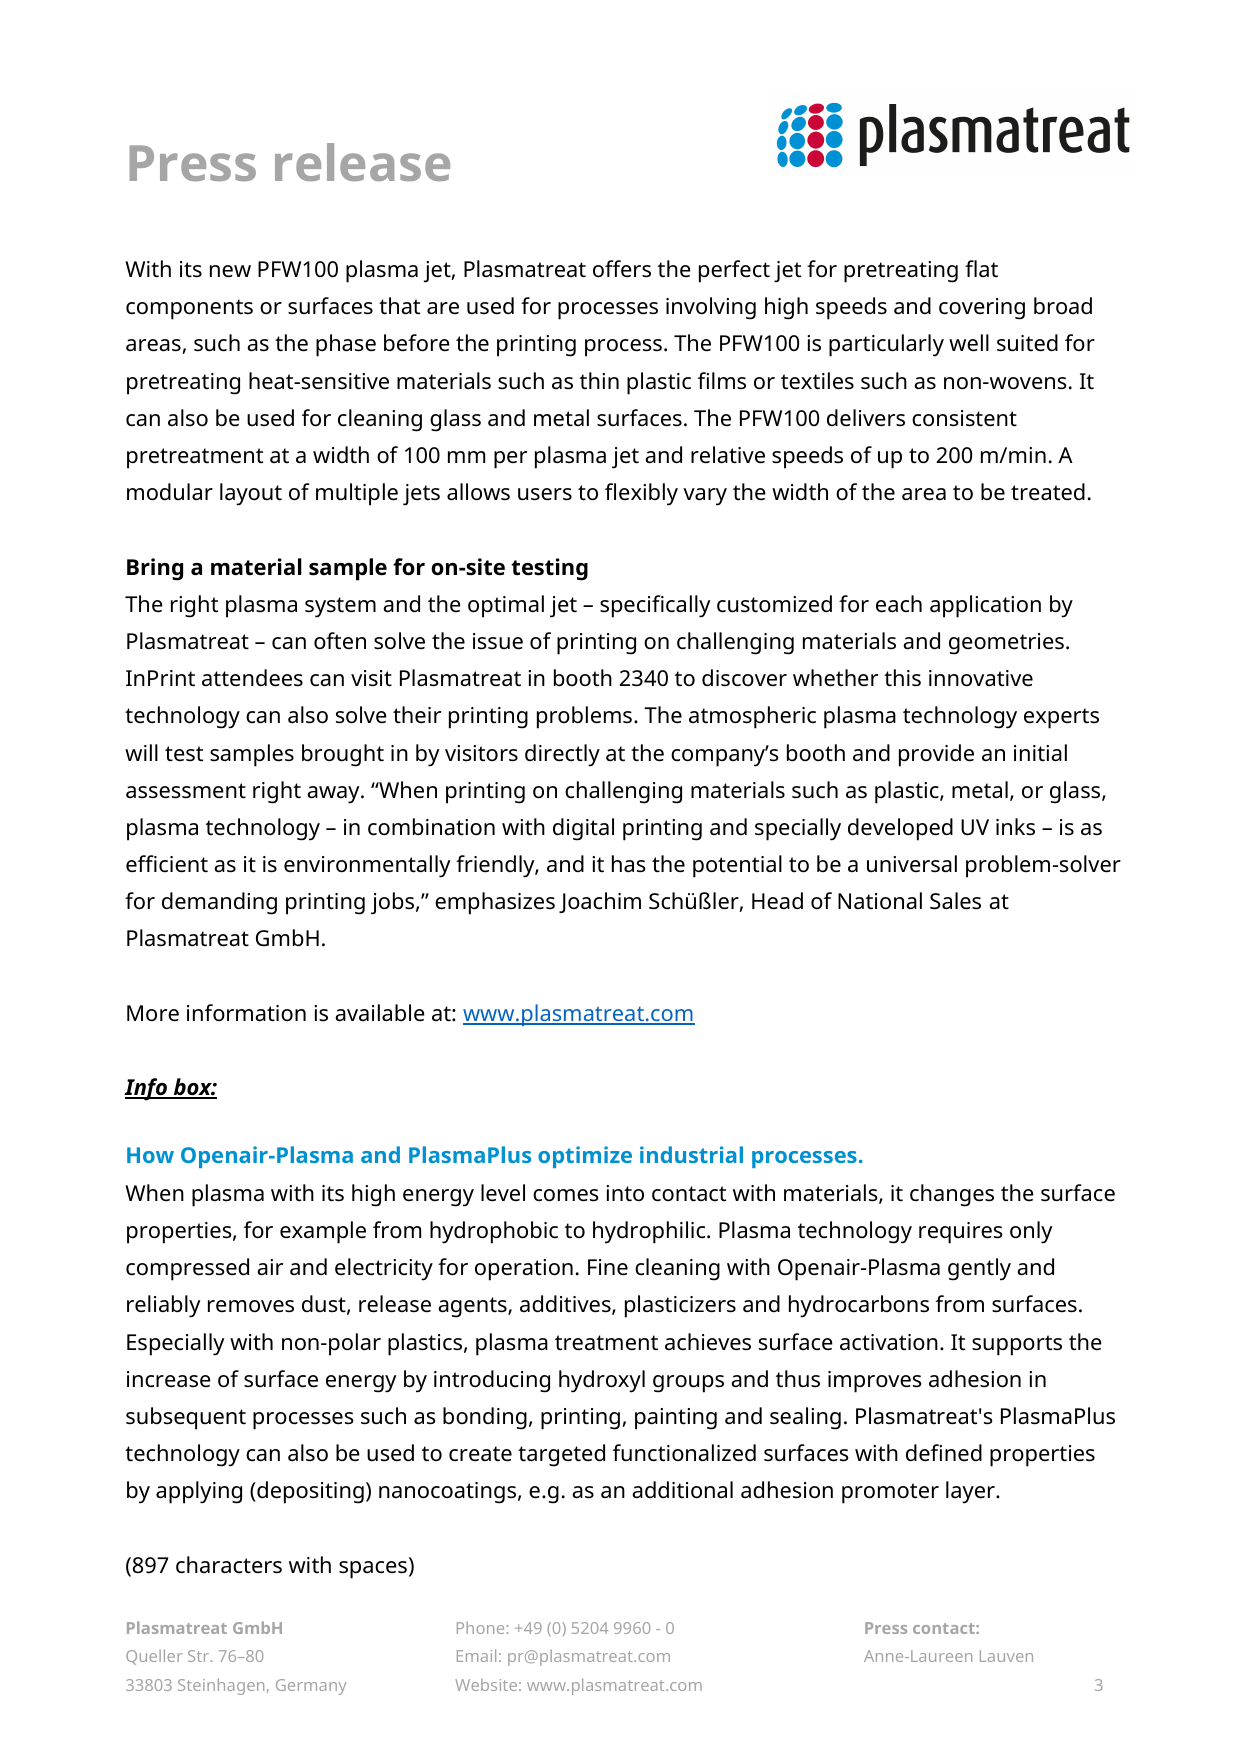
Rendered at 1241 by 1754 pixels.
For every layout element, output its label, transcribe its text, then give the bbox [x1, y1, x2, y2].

text More information is available at: www.plasmatreat.com [125, 998, 1122, 1028]
text (897 characters with spaces) [125, 1549, 1122, 1579]
text With its new PFW100 plasma jet, Plasmatreat offers the perfect jet for pretreating flat components or surfaces that are used for processes involving high speeds and covering broad areas, such as the phase before the printing process. The PFW100 is particularly well suited for pretreating heat-sensitive materials such as thin plastic films or textiles such as non-wovens. It can also be used for cleaning glass and metal surfaces. The PFW100 delivers consistent pretreatment at a width of 100 mm per plasma jet and relative speeds of up to 200 m/min. A modular layout of multiple jets allows users to flexibly vary the width of the area to be treated. [125, 254, 1122, 507]
text Bring a material sample for on-site testing [125, 552, 1122, 581]
text When plasma with its high energy level comes into contact with materials, it changes the surface properties, for example from hydrophobic to hydrophilic. Plasma technology requires only compressed air and electricity for operation. Fine cleaning with Openair-Plasma gently and reliably removes dust, release agents, additives, plasticizers and hydrocarbons from surfaces. Especially with non-polar plastics, plasma treatment achieves surface activation. It supports the increase of surface energy by introducing hydroxyl groups and thus improves adhesion in subsequent processes such as bonding, printing, painting and sealing. Plasmatreat's PlasmaPlus technology can also be used to create targeted functionalized surfaces with defined properties by applying (depositing) nanocoatings, e.g. as an additional adhesion promoter layer. [125, 1178, 1122, 1505]
text The right plasma system and the optimal jet – specifically customized for each application by Plasmatreat – can often solve the issue of printing on challenging materials and geometries. InPrint attendees can visit Plasmatreat in booth 2340 to discover whether this innovative technology can also solve their printing problems. The atmospheric plasma technology experts will test samples brought in by visitors directly at the company’s booth and provide an initial assessment right away. “When printing on challenging materials such as plastic, metal, or glass, plasma technology – in combination with digital printing and specially developed UV inks – is as efficient as it is environmentally friendly, and it has the potential to be a universal problem-solver for demanding printing jobs,” emphasizes Joachim Schüßler, Head of National Sales at Plasmatreat GmbH. [125, 589, 1122, 953]
text Info box: [125, 1072, 1122, 1102]
text How Openair-Plasma and PlasmaPlus optimize industrial processes. [125, 1141, 1122, 1170]
picture [768, 94, 1138, 176]
